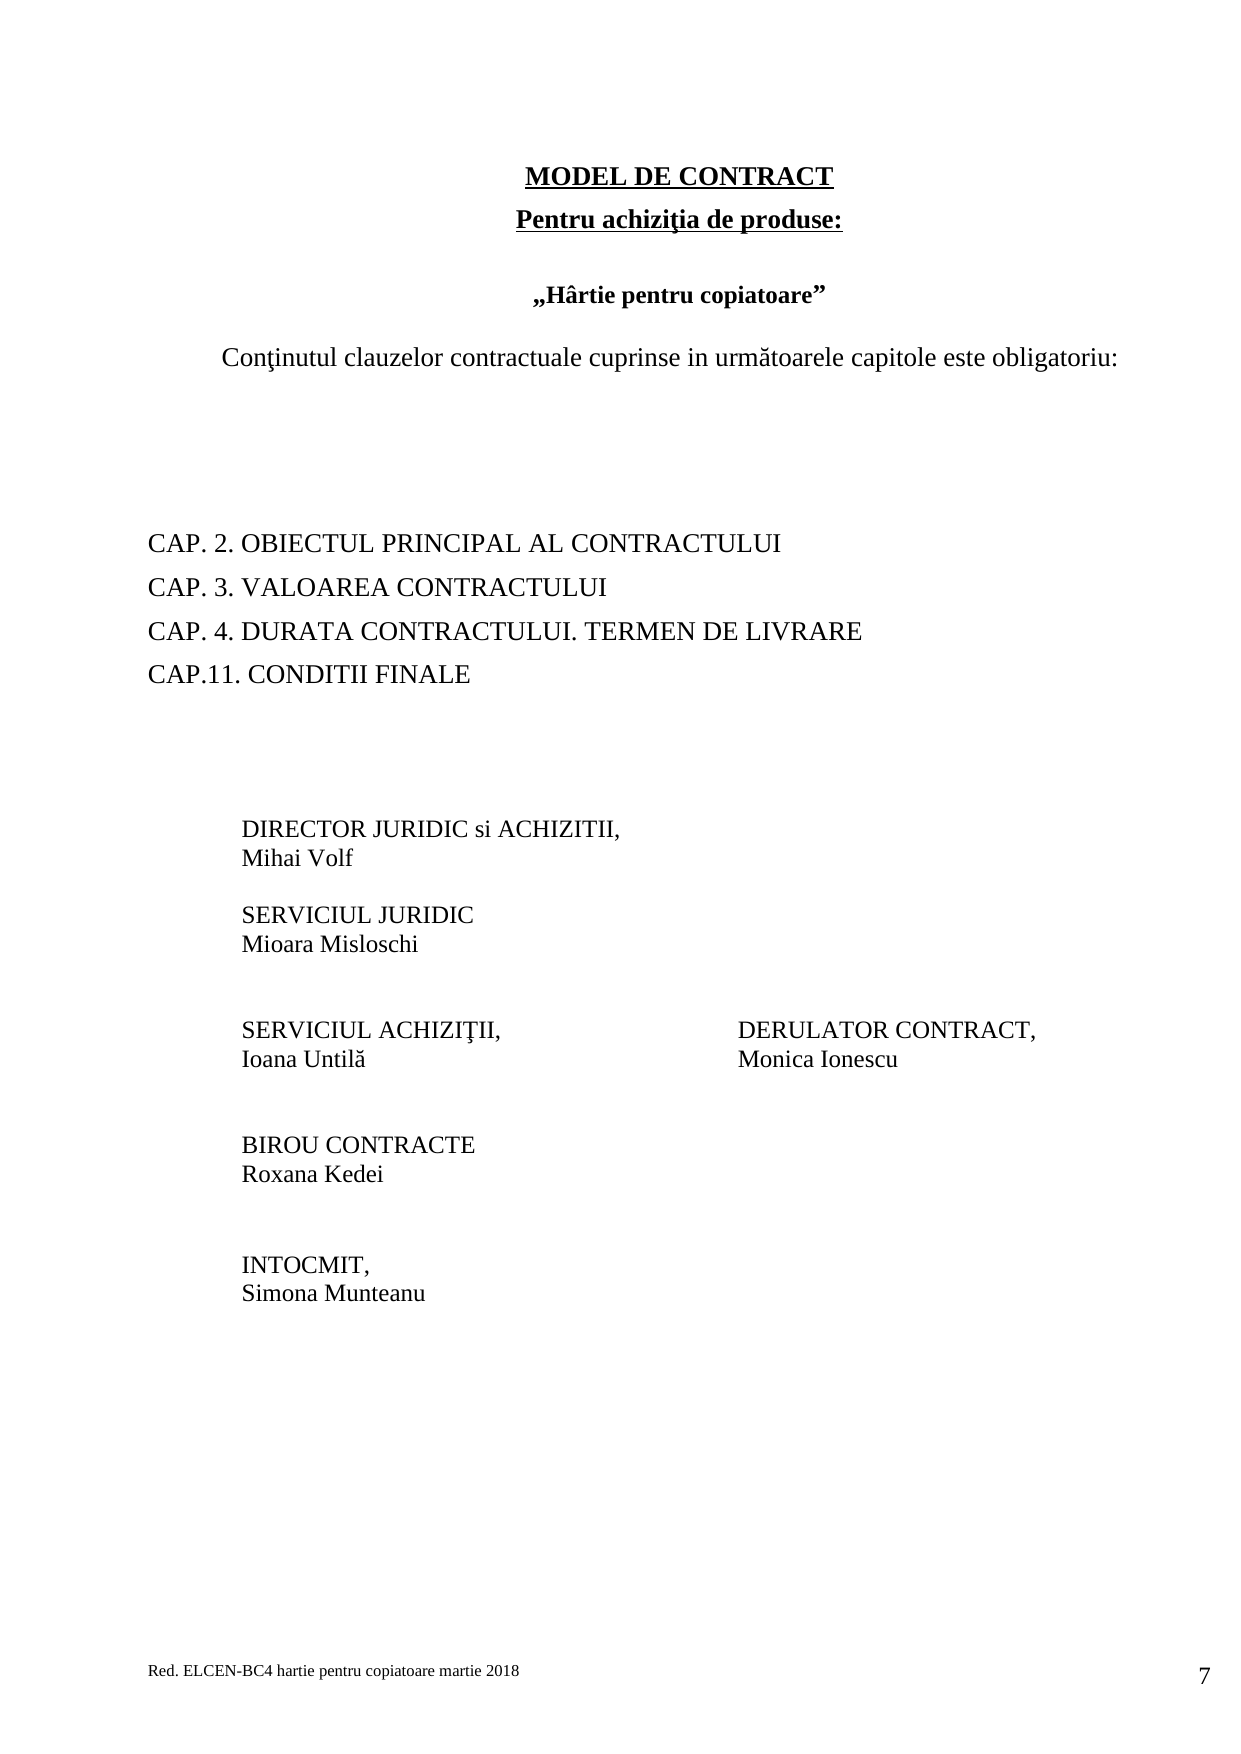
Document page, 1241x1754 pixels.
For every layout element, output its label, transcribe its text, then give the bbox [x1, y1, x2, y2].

text „Hârtie pentru copiatoare” [148, 278, 1211, 309]
text SERVICIUL JURIDIC [241, 901, 1211, 929]
text CAP. 4. DURATA CONTRACTULUI. TERMEN DE LIVRARE [148, 615, 1211, 646]
text CAP. 2. OBIECTUL PRINCIPAL AL CONTRACTULUI [148, 528, 1211, 559]
text CAP.11. CONDITII FINALE [148, 658, 1211, 690]
subtitle MODEL DE CONTRACT [148, 160, 1211, 191]
text SERVICIUL ACHIZIŢII, Derulator contract, [241, 1016, 1211, 1044]
text Mihai Volf [241, 843, 1211, 872]
text Conţinutul clauzelor contractuale cuprinse in următoarele capitole este obligatoriu: [148, 341, 1211, 372]
text Mioara Misloschi [241, 929, 1211, 958]
text Simona Munteanu [168, 1278, 1211, 1307]
text Roxana Kedei [241, 1159, 1211, 1188]
text Ioana Untilă Monica Ionescu [241, 1044, 1211, 1073]
text DIRECTOR JURIDIC si ACHIZITII, [241, 814, 1211, 843]
text Intocmit, [168, 1250, 1211, 1278]
subtitle Pentru achiziţia de produse: [148, 204, 1211, 235]
text CAP. 3. VALOAREA CONTRACTULUI [148, 571, 1211, 602]
text BIROU CONTRACTE [241, 1131, 1211, 1159]
